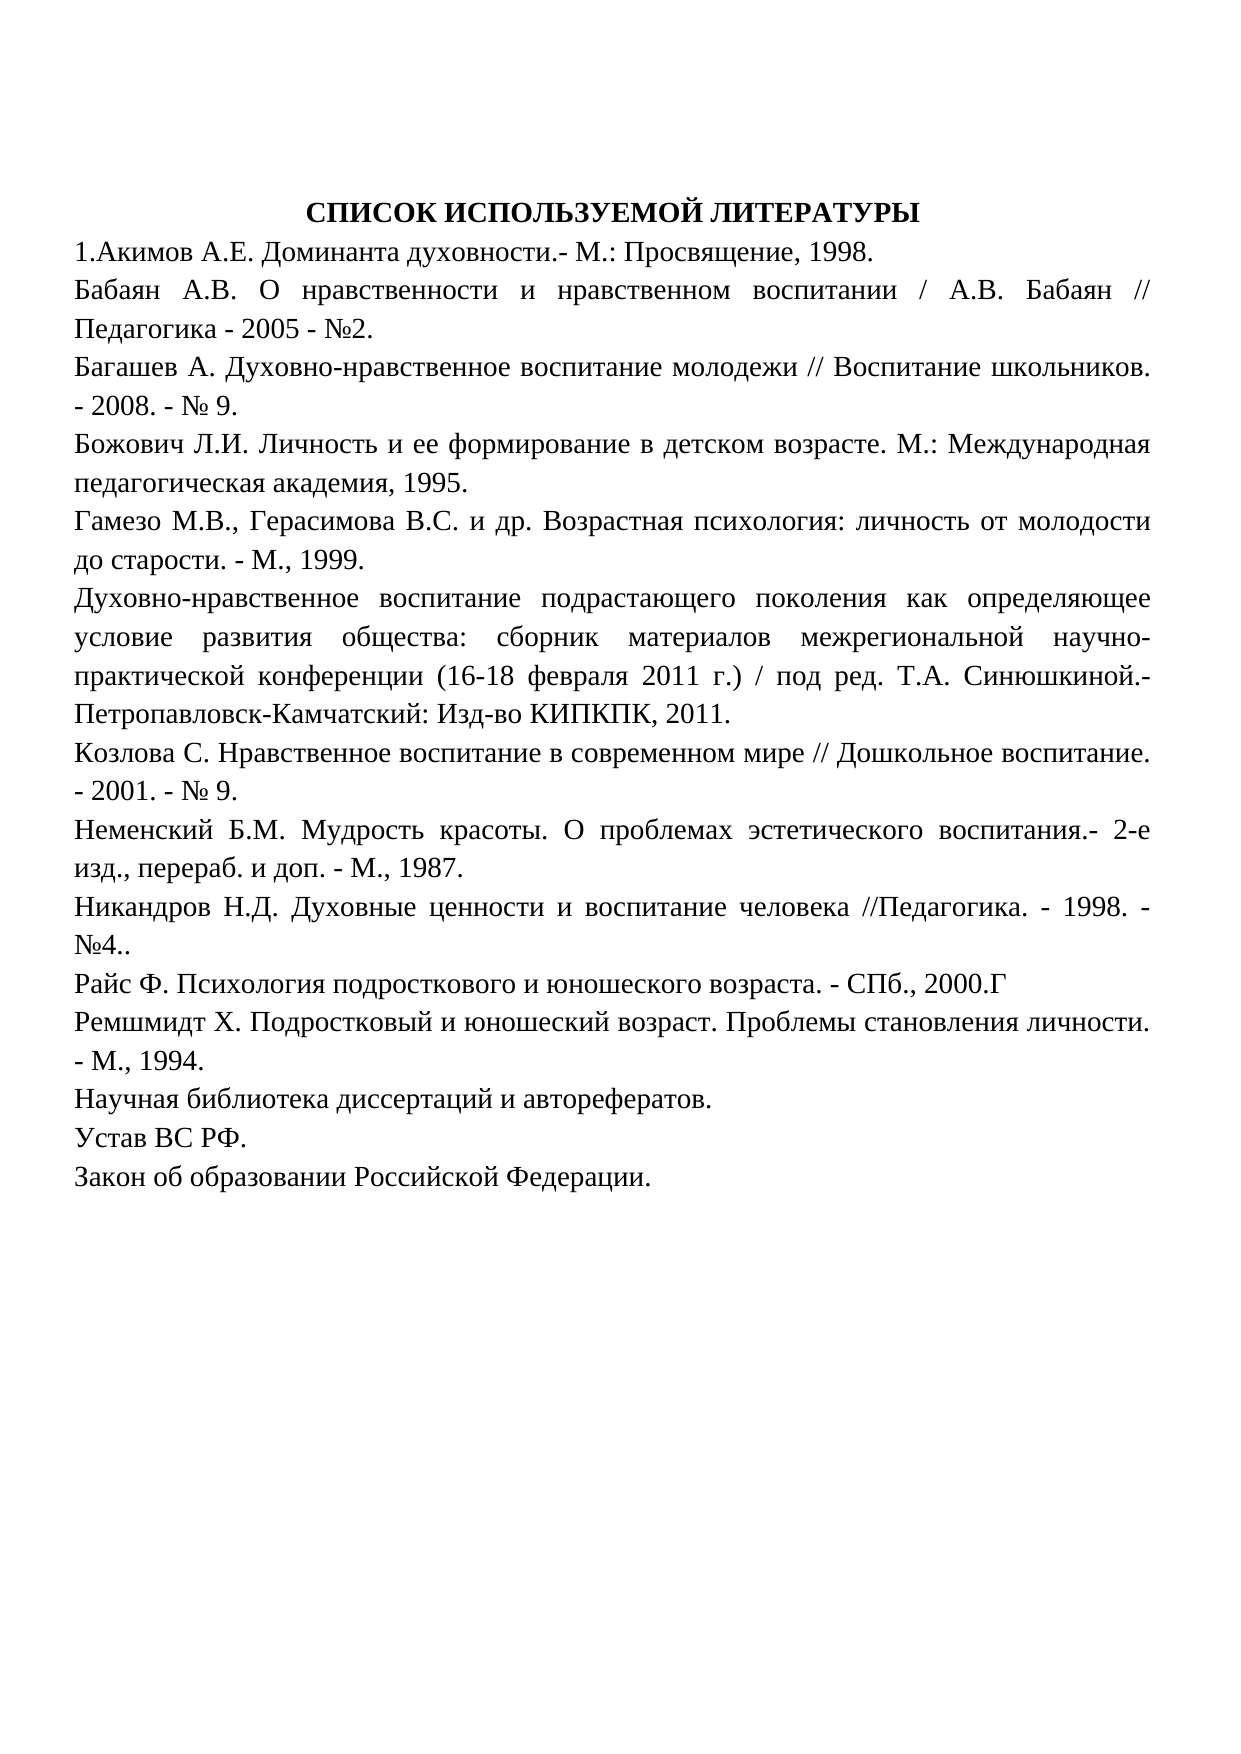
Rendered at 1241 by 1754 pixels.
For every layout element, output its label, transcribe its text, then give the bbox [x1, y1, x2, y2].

text Божович Л.И. Личность и ее формирование в детском возрасте. М.: Международная педагогическая академия, 1995. [74, 426, 1152, 498]
text Закон об образовании Российской Федерации. [74, 1159, 1152, 1192]
text Бабаян А.В. О нравственности и нравственном воспитании / А.В. Бабаян // Педагогика - 2005 - №2. [74, 272, 1152, 344]
text Багашев А. Духовно-нравственное воспитание молодежи // Воспитание школьников. - 2008. - № 9. [74, 349, 1152, 421]
text Неменский Б.М. Мудрость красоты. О проблемах эстетического воспитания.- 2-е изд., перераб. и доп. - М., 1987. [74, 812, 1152, 884]
text Козлова С. Нравственное воспитание в современном мире // Дошкольное воспитание. - 2001. - № 9. [74, 735, 1152, 807]
text Райс Ф. Психология подросткового и юношеского возраста. - СПб., 2000.Г [74, 966, 1152, 999]
text Гамезо М.В., Герасимова В.С. и др. Возрастная психология: личность от молодости до старости. - М., 1999. [74, 503, 1152, 576]
text СПИСОК ИСПОЛЬЗУЕМОЙ ЛИТЕРАТУРЫ [74, 195, 1152, 229]
text Устав ВС РФ. [74, 1120, 1152, 1154]
text 1.Акимов А.Е. Доминанта духовности.- М.: Просвящение, 1998. [74, 234, 1152, 267]
text Духовно-нравственное воспитание подрастающего поколения как определяющее условие развития общества: сборник материалов межрегиональной научно-практической конференции (16-18 февраля 2011 г.) / под ред. Т.А. Синюшкиной.- Петропавловск-Камчатский: Изд-во КИПКПК, 2011. [74, 581, 1152, 730]
text Ремшмидт Х. Подростковый и юношеский возраст. Проблемы становления личности. - М., 1994. [74, 1004, 1152, 1077]
text Никандров Н.Д. Духовные ценности и воспитание человека //Педагогика. - 1998. - №4.. [74, 889, 1152, 961]
text Научная библиотека диссертаций и авторефератов. [74, 1082, 1152, 1115]
